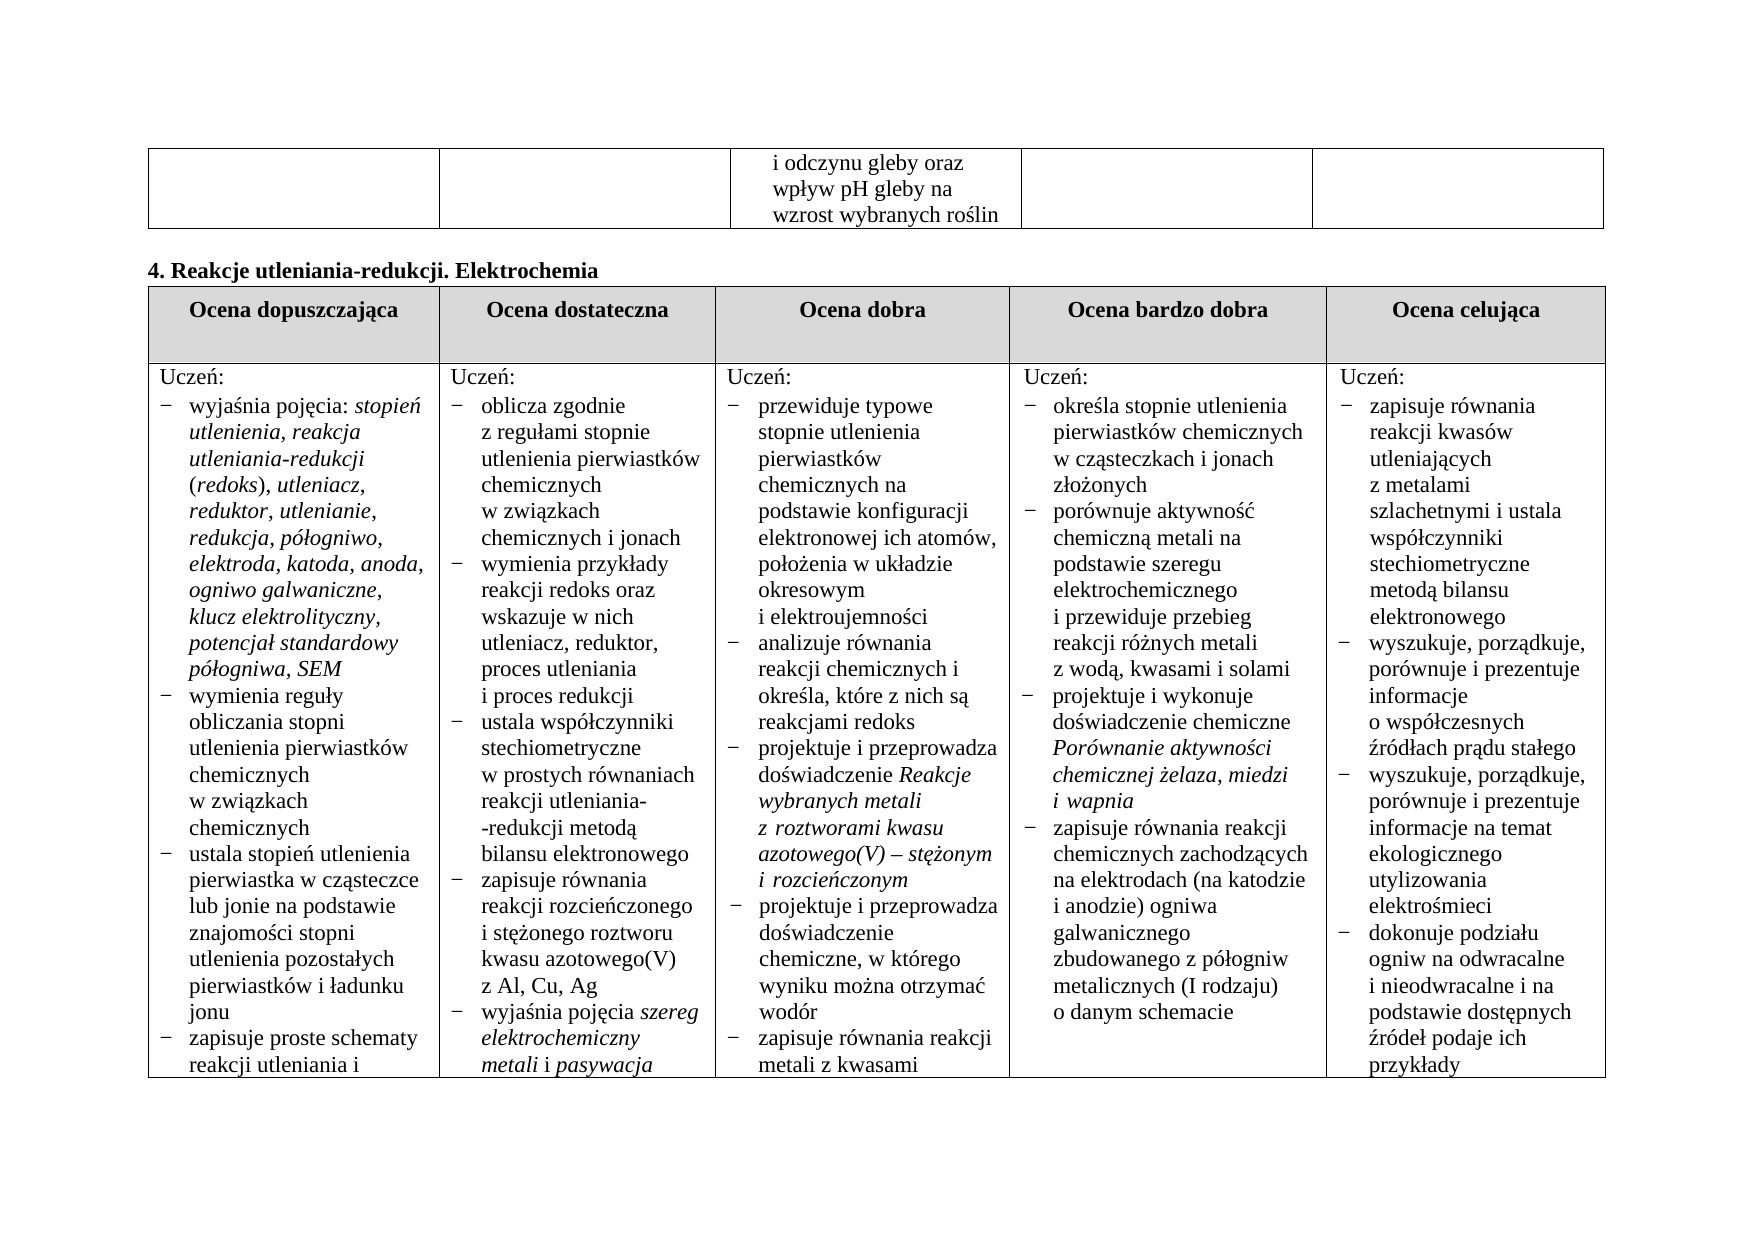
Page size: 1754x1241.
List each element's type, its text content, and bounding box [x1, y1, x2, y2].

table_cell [440, 149, 730, 228]
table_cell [731, 149, 1021, 228]
text 4. Reakcje utleniania-redukcji. Elektrochemia [148, 257, 1606, 283]
table_header Ocena dopuszczająca [149, 287, 439, 362]
table_header Ocena dostateczna [440, 287, 715, 362]
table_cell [440, 364, 715, 1077]
table_header Ocena dobra [716, 287, 1009, 362]
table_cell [1313, 149, 1603, 228]
table_header Ocena bardzo dobra [1010, 287, 1326, 362]
table_header Ocena celująca [1327, 287, 1605, 362]
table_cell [149, 149, 439, 228]
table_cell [1022, 149, 1312, 228]
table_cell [1327, 364, 1605, 1077]
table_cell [1010, 364, 1326, 1077]
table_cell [149, 364, 439, 1077]
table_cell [716, 364, 1009, 1077]
